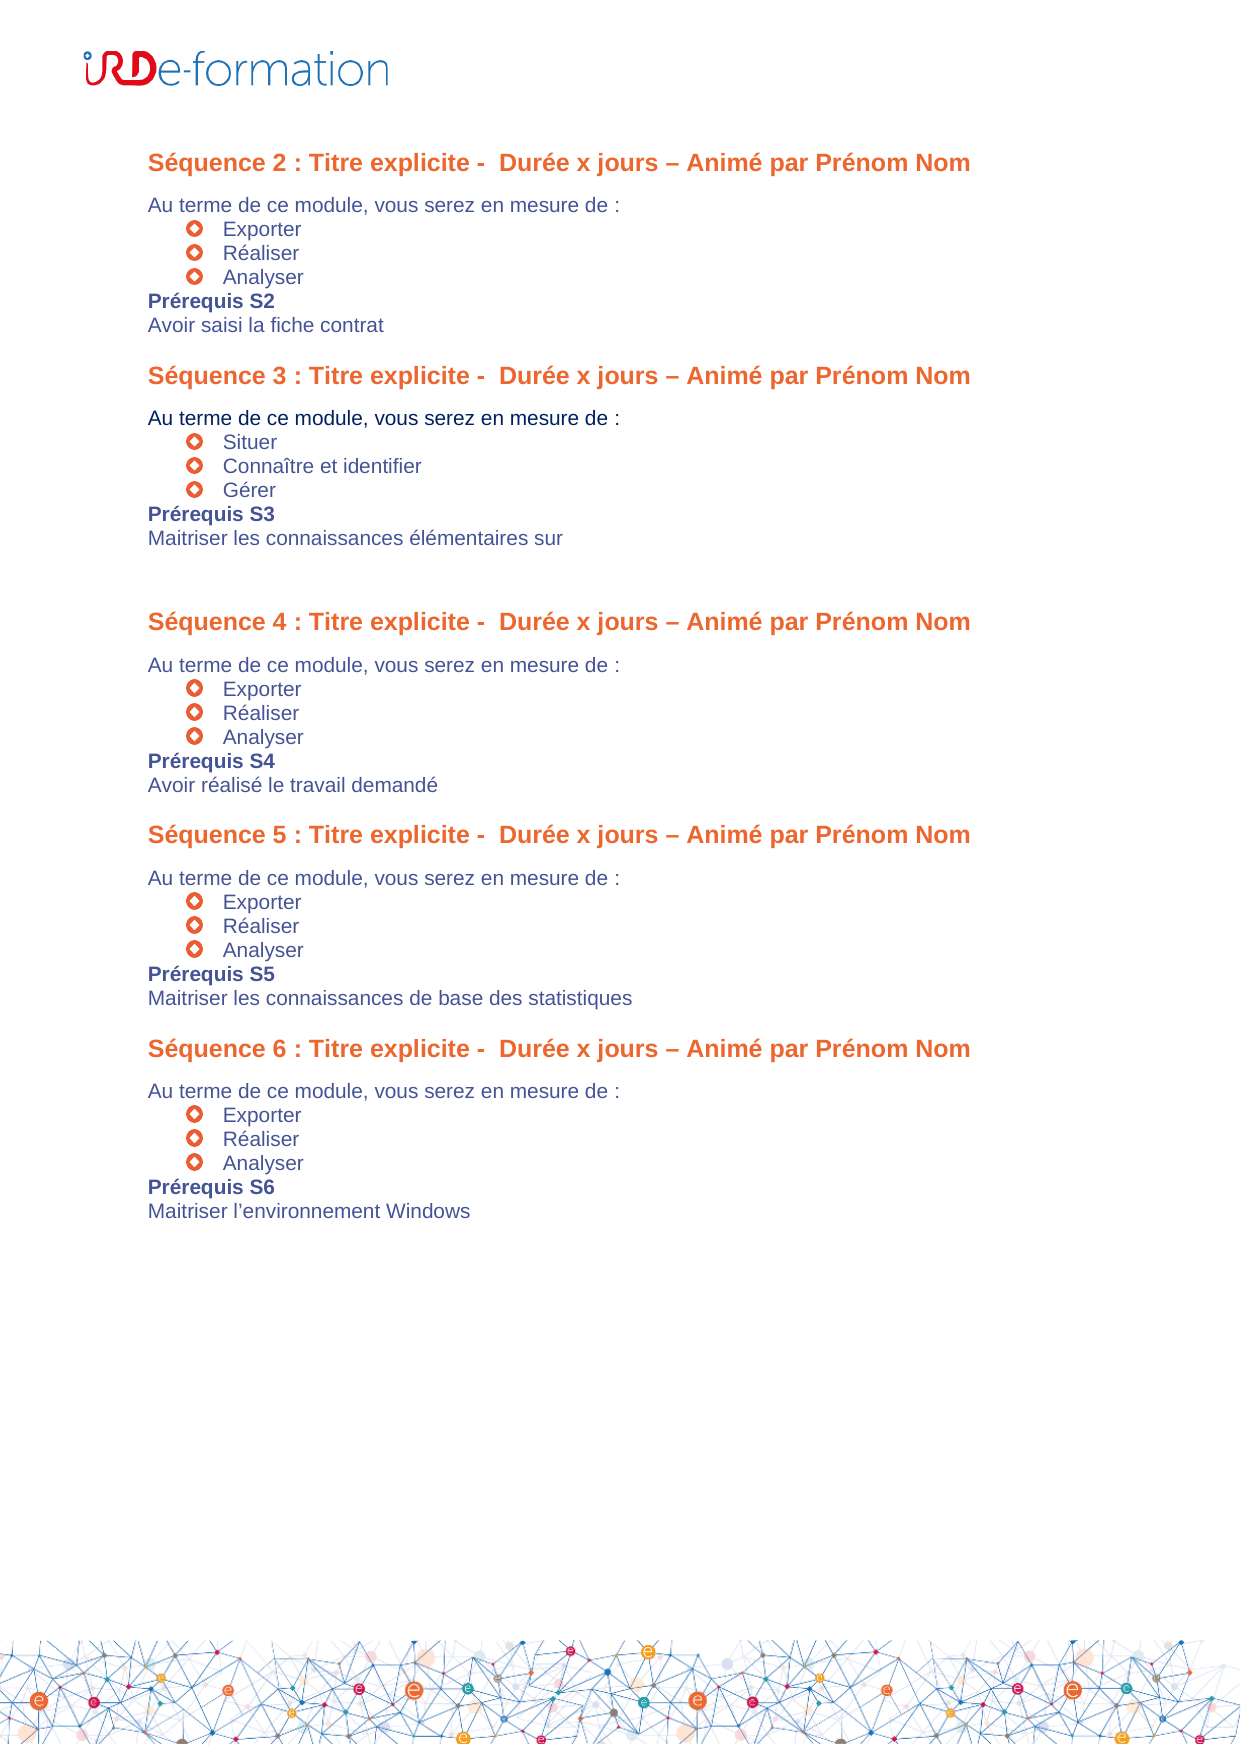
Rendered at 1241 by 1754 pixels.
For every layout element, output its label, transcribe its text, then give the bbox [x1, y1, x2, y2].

picture [186, 244, 203, 261]
picture [186, 220, 203, 237]
list Analyser [185, 938, 1093, 962]
list Connaître et identifier [185, 454, 1093, 478]
text Maitriser l’environnement Windows [148, 1199, 1093, 1223]
list Exporter [185, 1103, 1093, 1127]
picture [186, 679, 203, 697]
text Prérequis S6 [148, 1175, 1093, 1199]
list Réaliser [185, 701, 1093, 724]
text Avoir saisi la fiche contrat [148, 313, 1093, 337]
text Prérequis S3 [148, 502, 1093, 526]
text Prérequis S2 [148, 289, 1093, 313]
list Analyser [185, 724, 1093, 748]
picture [186, 433, 203, 450]
list Exporter [185, 890, 1093, 914]
text Séquence 5 : Titre explicite - Durée x jours – Animé par Prénom Nom [148, 820, 1093, 849]
picture [186, 727, 203, 745]
text Avoir réalisé le travail demandé [148, 772, 1093, 796]
text Au terme de ce module, vous serez en mesure de : [148, 1079, 1093, 1103]
text Prérequis S4 [148, 748, 1093, 772]
text Séquence 4 : Titre explicite - Durée x jours – Animé par Prénom Nom [148, 607, 1093, 636]
list Exporter [185, 677, 1093, 701]
picture [186, 1105, 203, 1123]
text Maitriser les connaissances élémentaires sur [148, 526, 1093, 550]
picture [186, 457, 203, 474]
picture [83, 51, 388, 86]
picture [186, 940, 203, 958]
picture [0, 1640, 1241, 1745]
text Au terme de ce module, vous serez en mesure de : [148, 193, 1093, 217]
list Analyser [185, 265, 1093, 289]
text Séquence 2 : Titre explicite - Durée x jours – Animé par Prénom Nom [148, 148, 1093, 176]
list Situer [185, 430, 1093, 454]
text Séquence 6 : Titre explicite - Durée x jours – Animé par Prénom Nom [148, 1033, 1093, 1062]
picture [186, 1153, 203, 1171]
picture [186, 481, 203, 498]
picture [186, 892, 203, 910]
list Réaliser [185, 241, 1093, 265]
text Maitriser les connaissances de base des statistiques [148, 986, 1093, 1009]
text Au terme de ce module, vous serez en mesure de : [148, 406, 1093, 430]
list Réaliser [185, 914, 1093, 938]
picture [186, 1129, 203, 1147]
text Au terme de ce module, vous serez en mesure de : [148, 866, 1093, 890]
list Réaliser [185, 1127, 1093, 1151]
list Analyser [185, 1151, 1093, 1175]
picture [186, 268, 203, 285]
text Prérequis S5 [148, 962, 1093, 986]
list Gérer [185, 478, 1093, 502]
text Séquence 3 : Titre explicite - Durée x jours – Animé par Prénom Nom [148, 361, 1093, 389]
text Au terme de ce module, vous serez en mesure de : [148, 653, 1093, 677]
list Exporter [185, 217, 1093, 241]
picture [186, 703, 203, 721]
picture [186, 916, 203, 934]
